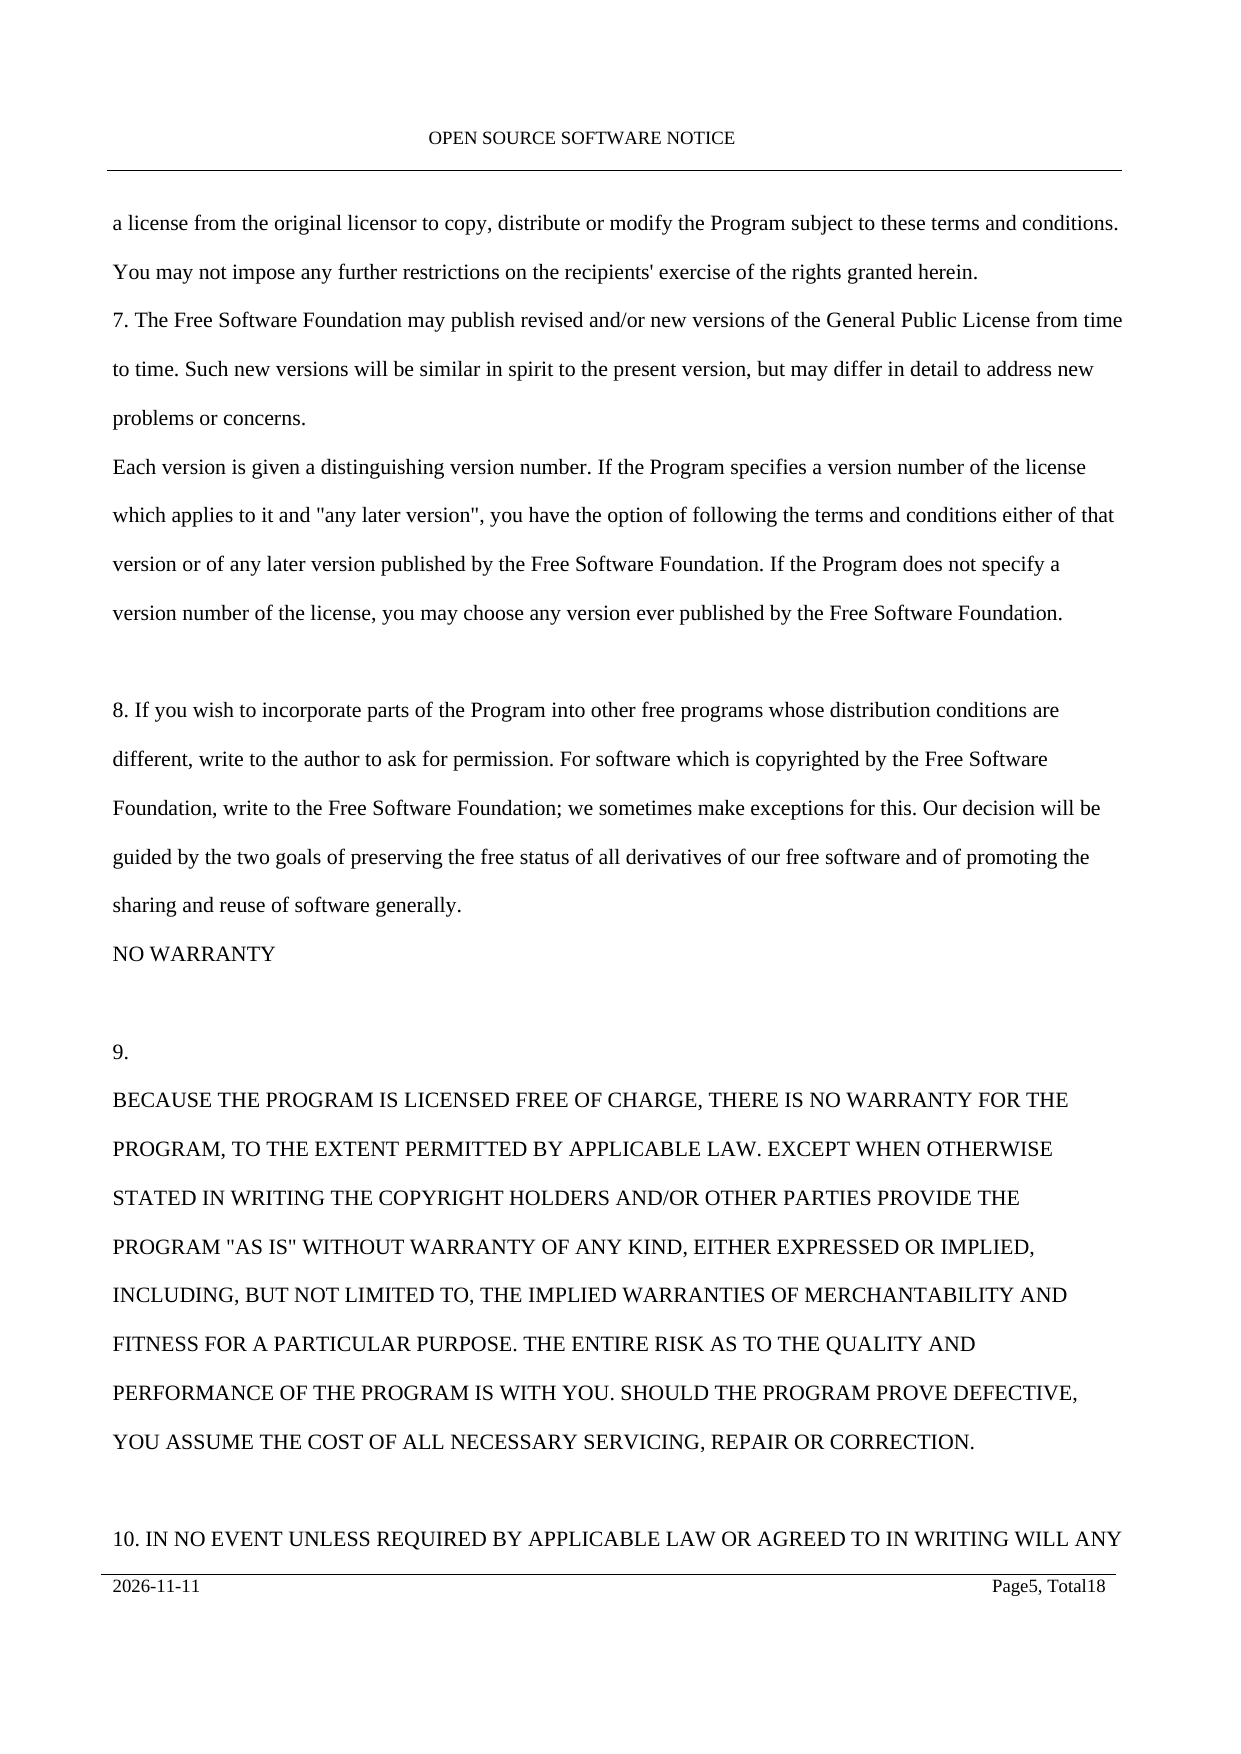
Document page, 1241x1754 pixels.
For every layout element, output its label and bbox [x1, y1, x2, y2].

text [112, 206, 1128, 1555]
